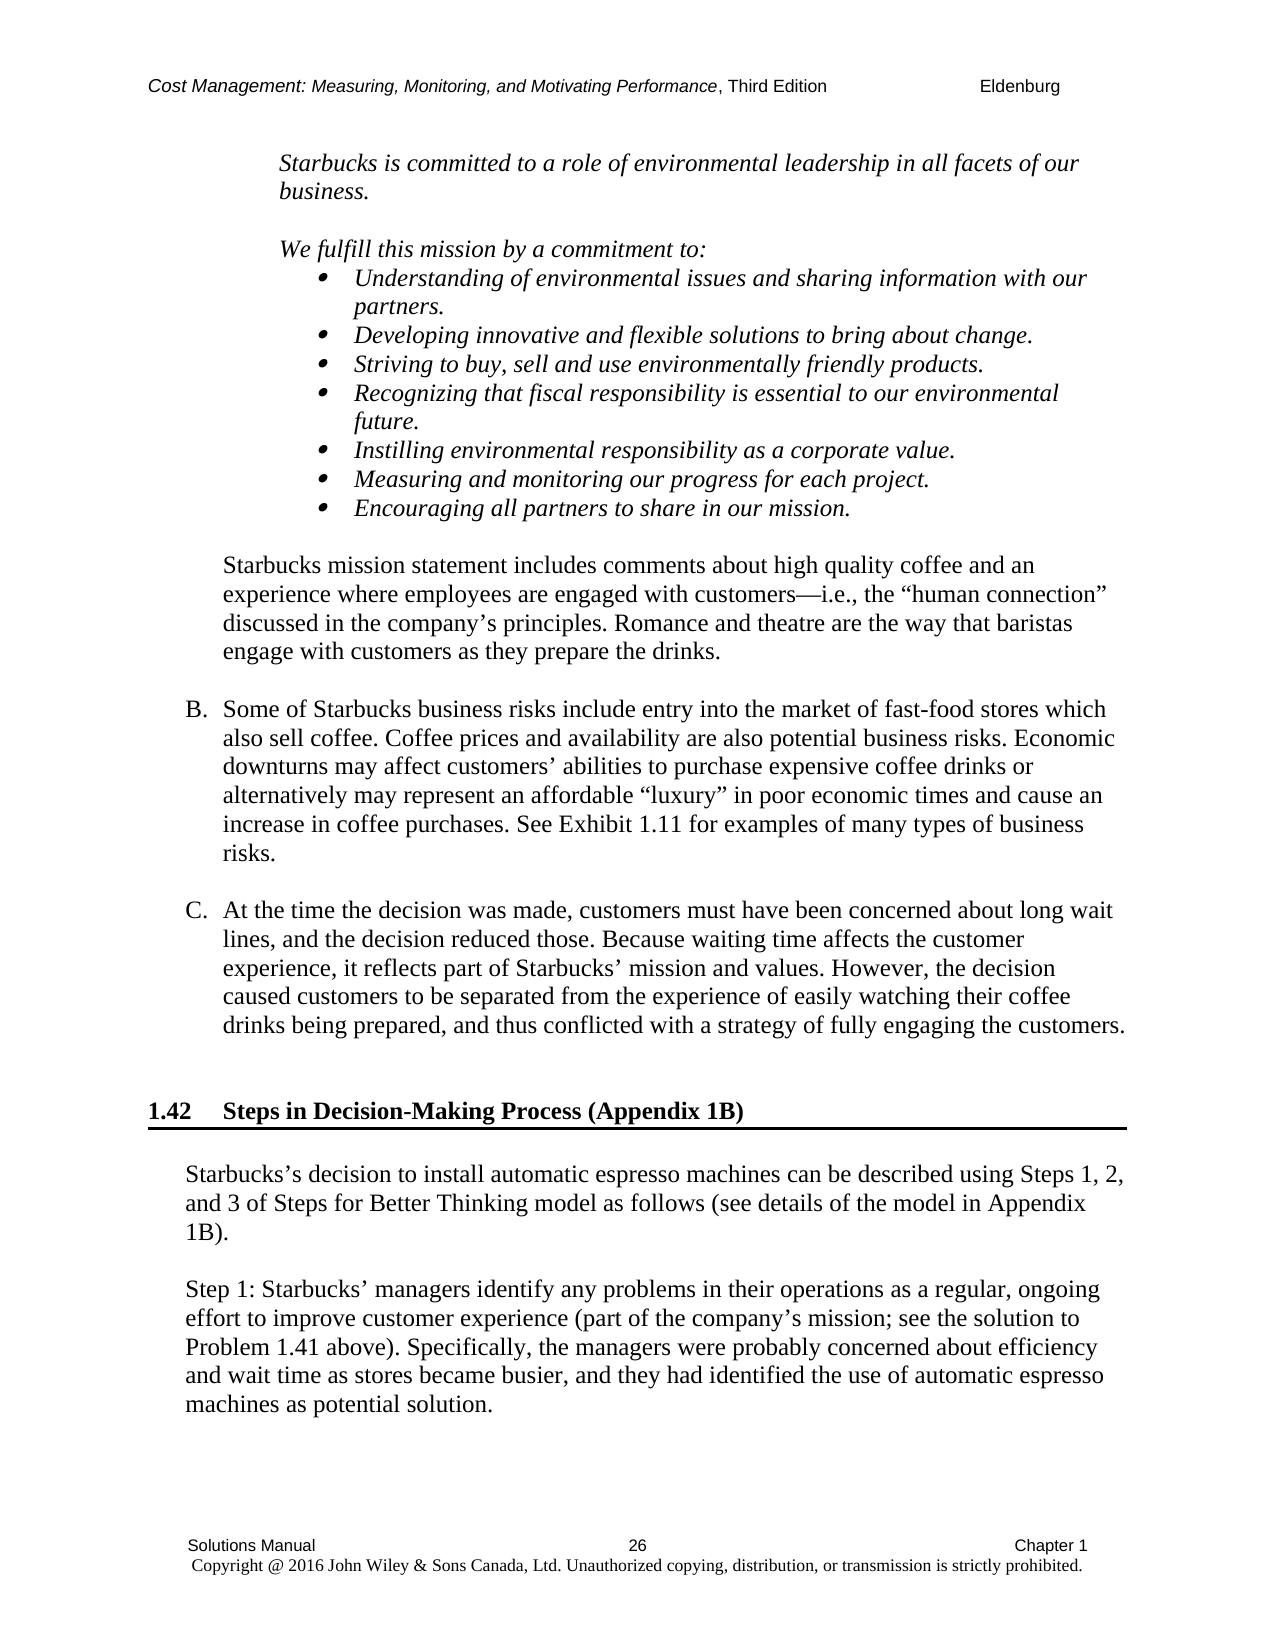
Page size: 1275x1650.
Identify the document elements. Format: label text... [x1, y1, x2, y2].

text Step 1: Starbucks’ managers identify any problems in their operations as a regular, ongoing effort to improve customer experience (part of the company’s mission; see the solution to Problem 1.41 above). Specifically, the managers were probably concerned about efficiency and wait time as stores became busier, and they had identified the use of automatic espresso machines as potential solution. [185, 1274, 1127, 1418]
text 1.42 Steps in Decision-Making Process (Appendix 1B) [148, 1096, 1127, 1127]
list Instilling environmental responsibility as a corporate value. [316, 435, 1127, 464]
list Developing innovative and flexible solutions to bring about change. [316, 320, 1127, 349]
text C. At the time the decision was made, customers must have been concerned about long wait lines, and the decision reduced those. Because waiting time affects the customer experience, it reflects part of Starbucks’ mission and values. However, the decision caused customers to be separated from the experience of easily watching their coffee drinks being prepared, and thus conflicted with a strategy of fully engaging the customers. [185, 895, 1127, 1039]
list Striving to buy, sell and use environmentally friendly products. [316, 349, 1127, 378]
text Starbucks mission statement includes comments about high quality coffee and an experience where employees are engaged with customers—i.e., the “human connection” discussed in the company’s principles. Romance and theatre are the way that baristas engage with customers as they prepare the drinks. [223, 550, 1127, 665]
list Understanding of environmental issues and sharing information with our partners. [316, 263, 1127, 320]
list Encouraging all partners to share in our mission. [316, 493, 1127, 521]
list Measuring and monitoring our progress for each project. [316, 464, 1127, 493]
list Recognizing that fiscal responsibility is essential to our environmental future. [316, 378, 1127, 435]
text B. Some of Starbucks business risks include entry into the market of fast-food stores which also sell coffee. Coffee prices and availability are also potential business risks. Economic downturns may affect customers’ abilities to purchase expensive coffee drinks or alternatively may represent an affordable “luxury” in poor economic times and cause an increase in coffee purchases. See Exhibit 1.11 for examples of many types of business risks. [185, 694, 1127, 866]
text Starbucks is committed to a role of environmental leadership in all facets of our business. [279, 148, 1127, 205]
text We fulfill this mission by a commitment to: [279, 234, 1127, 263]
text Starbucks’s decision to install automatic espresso machines can be described using Steps 1, 2, and 3 of Steps for Better Thinking model as follows (see details of the model in Appendix 1B). [185, 1159, 1127, 1245]
